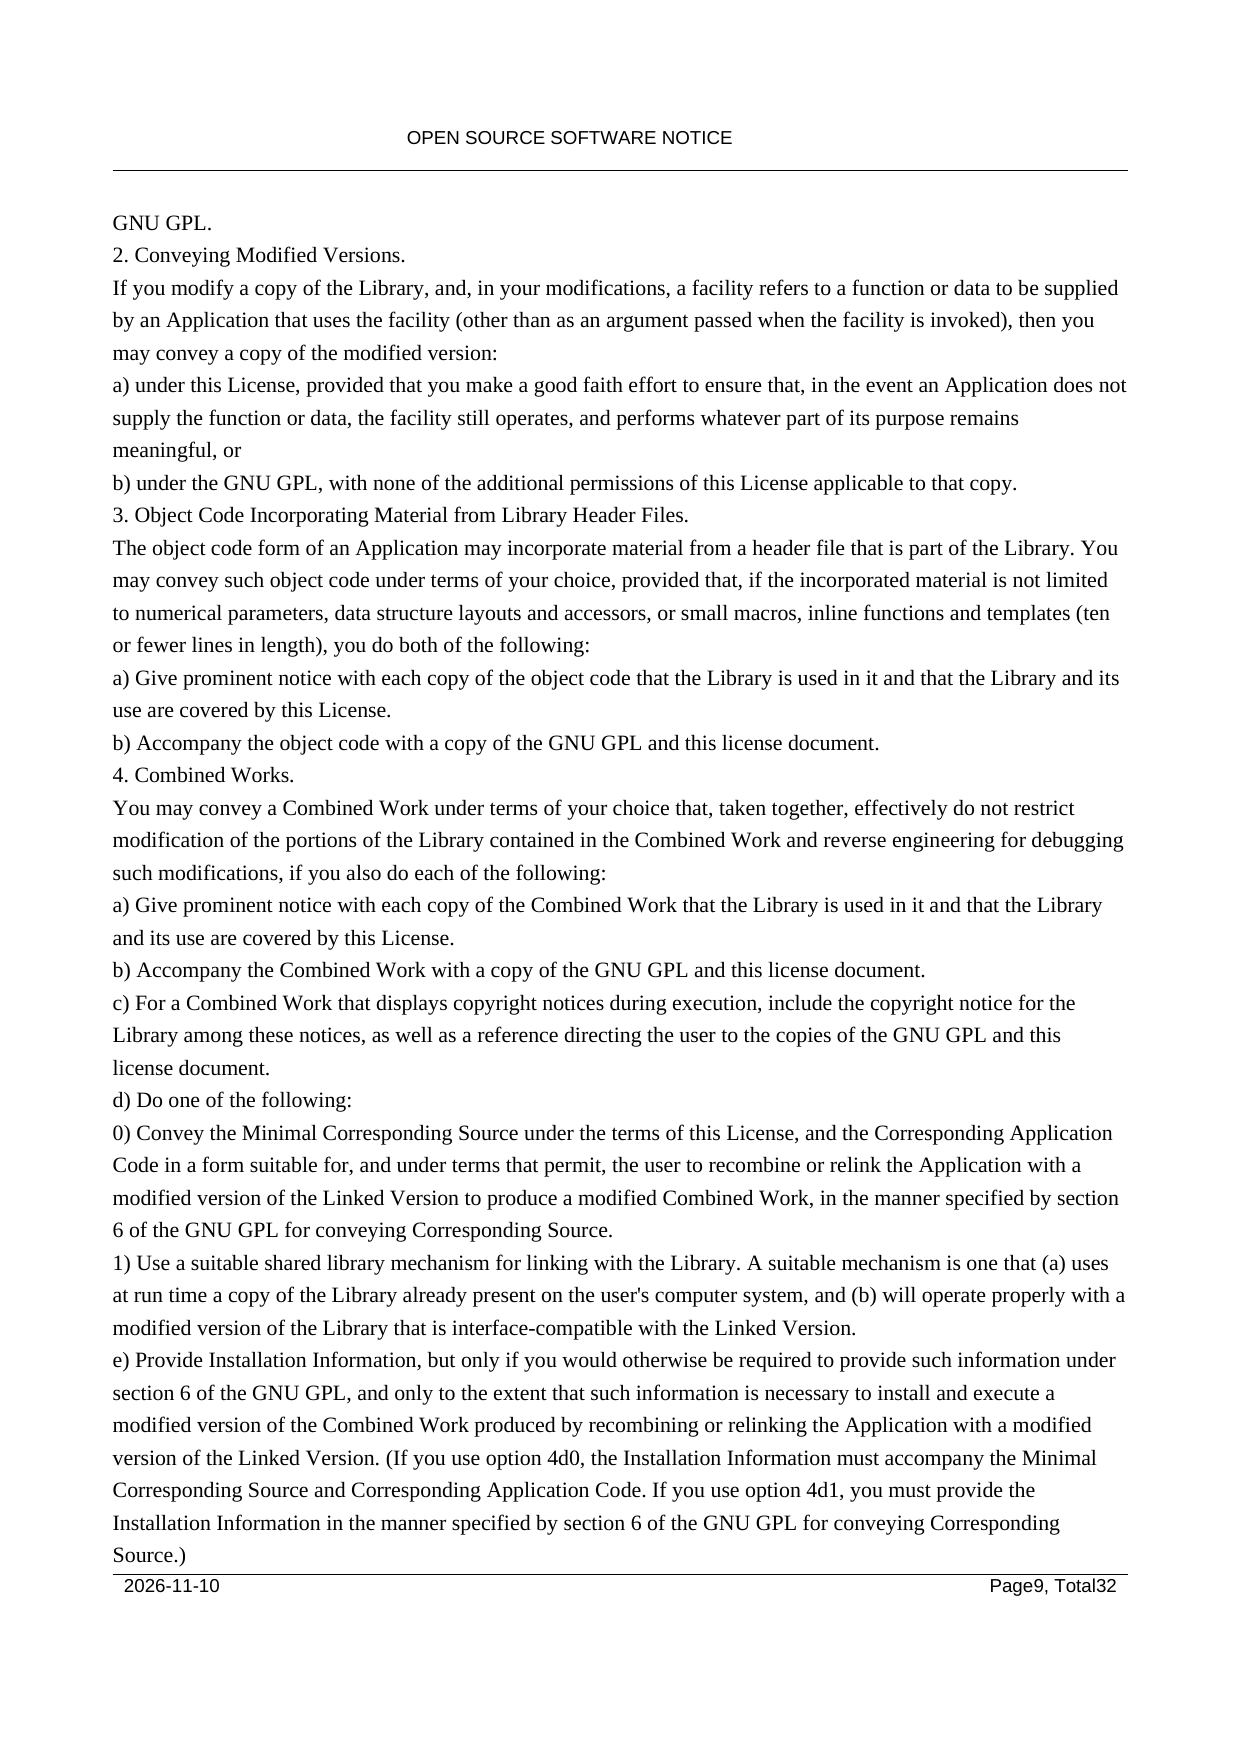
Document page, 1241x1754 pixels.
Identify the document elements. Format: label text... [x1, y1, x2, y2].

text b) Accompany the object code with a copy of the GNU GPL and this license document. [112, 726, 1128, 759]
text e) Provide Installation Information, but only if you would otherwise be required to provide such information under section 6 of the GNU GPL, and only to the extent that such information is necessary to install and execute a modified version of the Combined Work produced by recombining or relinking the Application with a modified version of the Linked Version. (If you use option 4d0, the Installation Information must accompany the Minimal Corresponding Source and Corresponding Application Code. If you use option 4d1, you must provide the Installation Information in the manner specified by section 6 of the GNU GPL for conveying Corresponding Source.) [112, 1344, 1128, 1571]
text a) Give prominent notice with each copy of the Combined Work that the Library is used in it and that the Library and its use are covered by this License. [112, 889, 1128, 954]
text a) Give prominent notice with each copy of the object code that the Library is used in it and that the Library and its use are covered by this License. [112, 661, 1128, 726]
text 4. Combined Works. [112, 759, 1128, 791]
text d) Do one of the following: [112, 1084, 1128, 1116]
text c) For a Combined Work that displays copyright notices during execution, include the copyright notice for the Library among these notices, as well as a reference directing the user to the copies of the GNU GPL and this license document. [112, 986, 1128, 1084]
text 0) Convey the Minimal Corresponding Source under the terms of this License, and the Corresponding Application Code in a form suitable for, and under terms that permit, the user to recombine or relink the Application with a modified version of the Linked Version to produce a modified Combined Work, in the manner specified by section 6 of the GNU GPL for conveying Corresponding Source. [112, 1116, 1128, 1246]
text 2. Conveying Modified Versions. [112, 239, 1128, 271]
text The object code form of an Application may incorporate material from a header file that is part of the Library. You may convey such object code under terms of your choice, provided that, if the incorporated material is not limited to numerical parameters, data structure layouts and accessors, or small macros, inline functions and templates (ten or fewer lines in length), you do both of the following: [112, 531, 1128, 661]
text If you modify a copy of the Library, and, in your modifications, a facility refers to a function or data to be supplied by an Application that uses the facility (other than as an argument passed when the facility is invoked), then you may convey a copy of the modified version: [112, 271, 1128, 369]
text 1) Use a suitable shared library mechanism for linking with the Library. A suitable mechanism is one that (a) uses at run time a copy of the Library already present on the user's computer system, and (b) will operate properly with a modified version of the Library that is interface-compatible with the Linked Version. [112, 1246, 1128, 1344]
text b) under the GNU GPL, with none of the additional permissions of this License applicable to that copy. [112, 466, 1128, 499]
text b) Accompany the Combined Work with a copy of the GNU GPL and this license document. [112, 954, 1128, 986]
text a) under this License, provided that you make a good faith effort to ensure that, in the event an Application does not supply the function or data, the facility still operates, and performs whatever part of its purpose remains meaningful, or [112, 369, 1128, 466]
text 3. Object Code Incorporating Material from Library Header Files. [112, 499, 1128, 531]
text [112, 206, 1128, 239]
text You may convey a Combined Work under terms of your choice that, taken together, effectively do not restrict modification of the portions of the Library contained in the Combined Work and reverse engineering for debugging such modifications, if you also do each of the following: [112, 791, 1128, 889]
